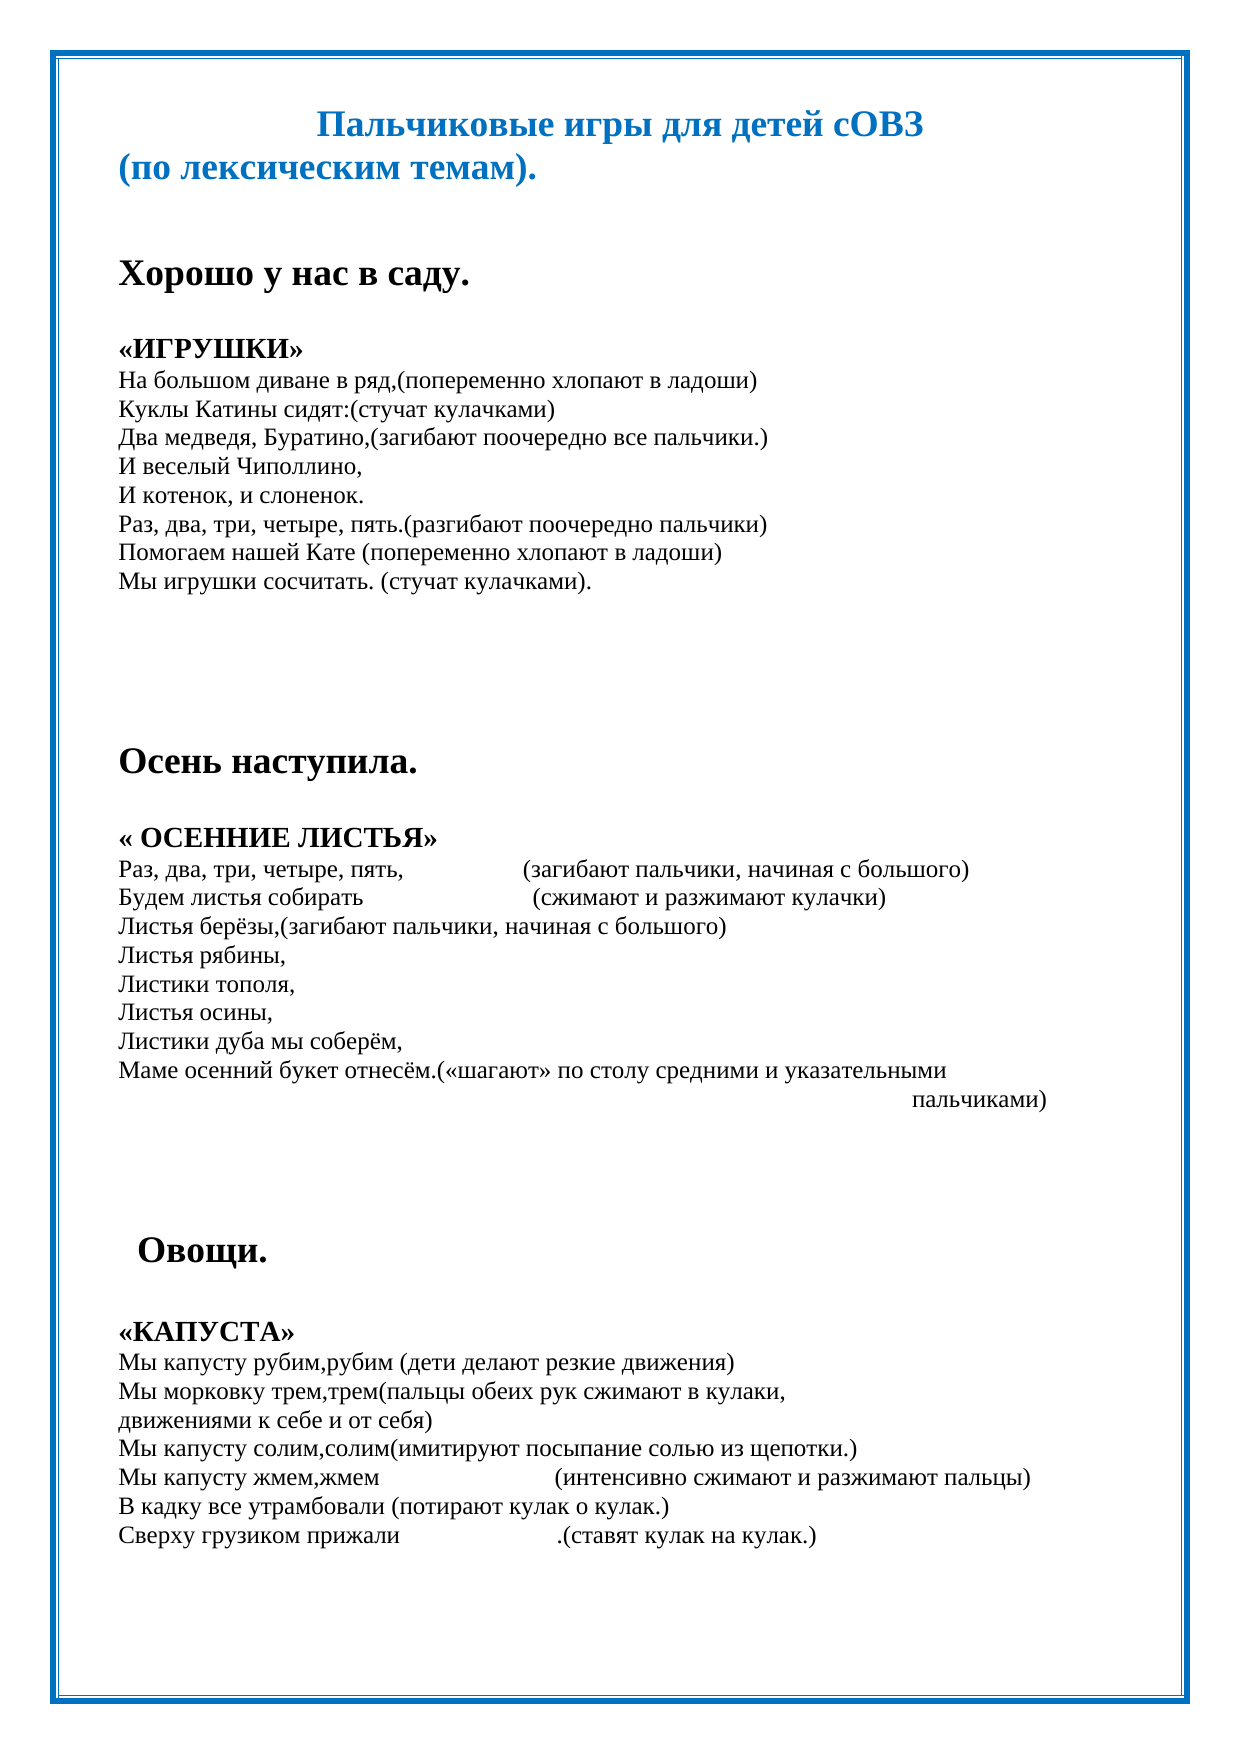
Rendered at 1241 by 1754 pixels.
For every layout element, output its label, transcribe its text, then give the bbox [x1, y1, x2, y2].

text Мы капусту рубим,рубим (дети делают резкие движения) [118, 1347, 1122, 1376]
text Листья берёзы,(загибают пальчики, начиная с большого) [118, 911, 1122, 940]
text Листики тополя, [118, 969, 1122, 997]
text Хорошо у нас в саду. [118, 250, 1122, 293]
text Листики дуба мы соберём, [118, 1026, 1122, 1055]
text Мы морковку трем,трем(пальцы обеих рук сжимают в кулаки, [118, 1376, 1122, 1405]
text « ОСЕННИЕ ЛИСТЬЯ» [118, 820, 1122, 854]
text «ИГРУШКИ» На большом диване в ряд,(попеременно хлопают в ладоши) Куклы Катины сидят:(стучат кулачками) [118, 331, 1122, 422]
text Маме осенний букет отнесём.(«шагают» по столу средними и указательными [118, 1055, 1122, 1084]
text движениями к себе и от себя) [118, 1405, 1122, 1433]
text Раз, два, три, четыре, пять, (загибают пальчики, начиная с большого) [118, 854, 1122, 882]
text В кадку все утрамбовали (потирают кулак о кулак.) [118, 1491, 1122, 1520]
text пальчиками) [118, 1084, 1122, 1112]
text Листья осины, [118, 997, 1122, 1026]
text Мы капусту жмем,жмем (интенсивно сжимают и разжимают пальцы) [118, 1462, 1122, 1491]
text Листья рябины, [118, 940, 1122, 969]
text Сверху грузиком прижали .(ставят кулак на кулак.) [118, 1520, 1122, 1548]
text Будем листья собирать (сжимают и разжимают кулачки) [118, 882, 1122, 911]
text Два медведя, Буратино,(загибают поочередно все пальчики.) И веселый Чиполлино, И котенок, и слоненок. Раз, два, три, четыре, пять.(разгибают поочередно пальчики) Помогаем нашей Кате (попеременно хлопают в ладоши) Мы игрушки сосчитать. (стучат кулачками). [118, 422, 1122, 595]
text «КАПУСТА» [118, 1314, 1122, 1347]
text Овощи. [118, 1227, 1122, 1271]
text (по лексическим темам). [118, 144, 1122, 188]
text Пальчиковые игры для детей сОВЗ [118, 101, 1122, 144]
text Мы капусту солим,солим(имитируют посыпание солью из щепотки.) [118, 1433, 1122, 1462]
text Осень наступила. [118, 739, 1122, 782]
